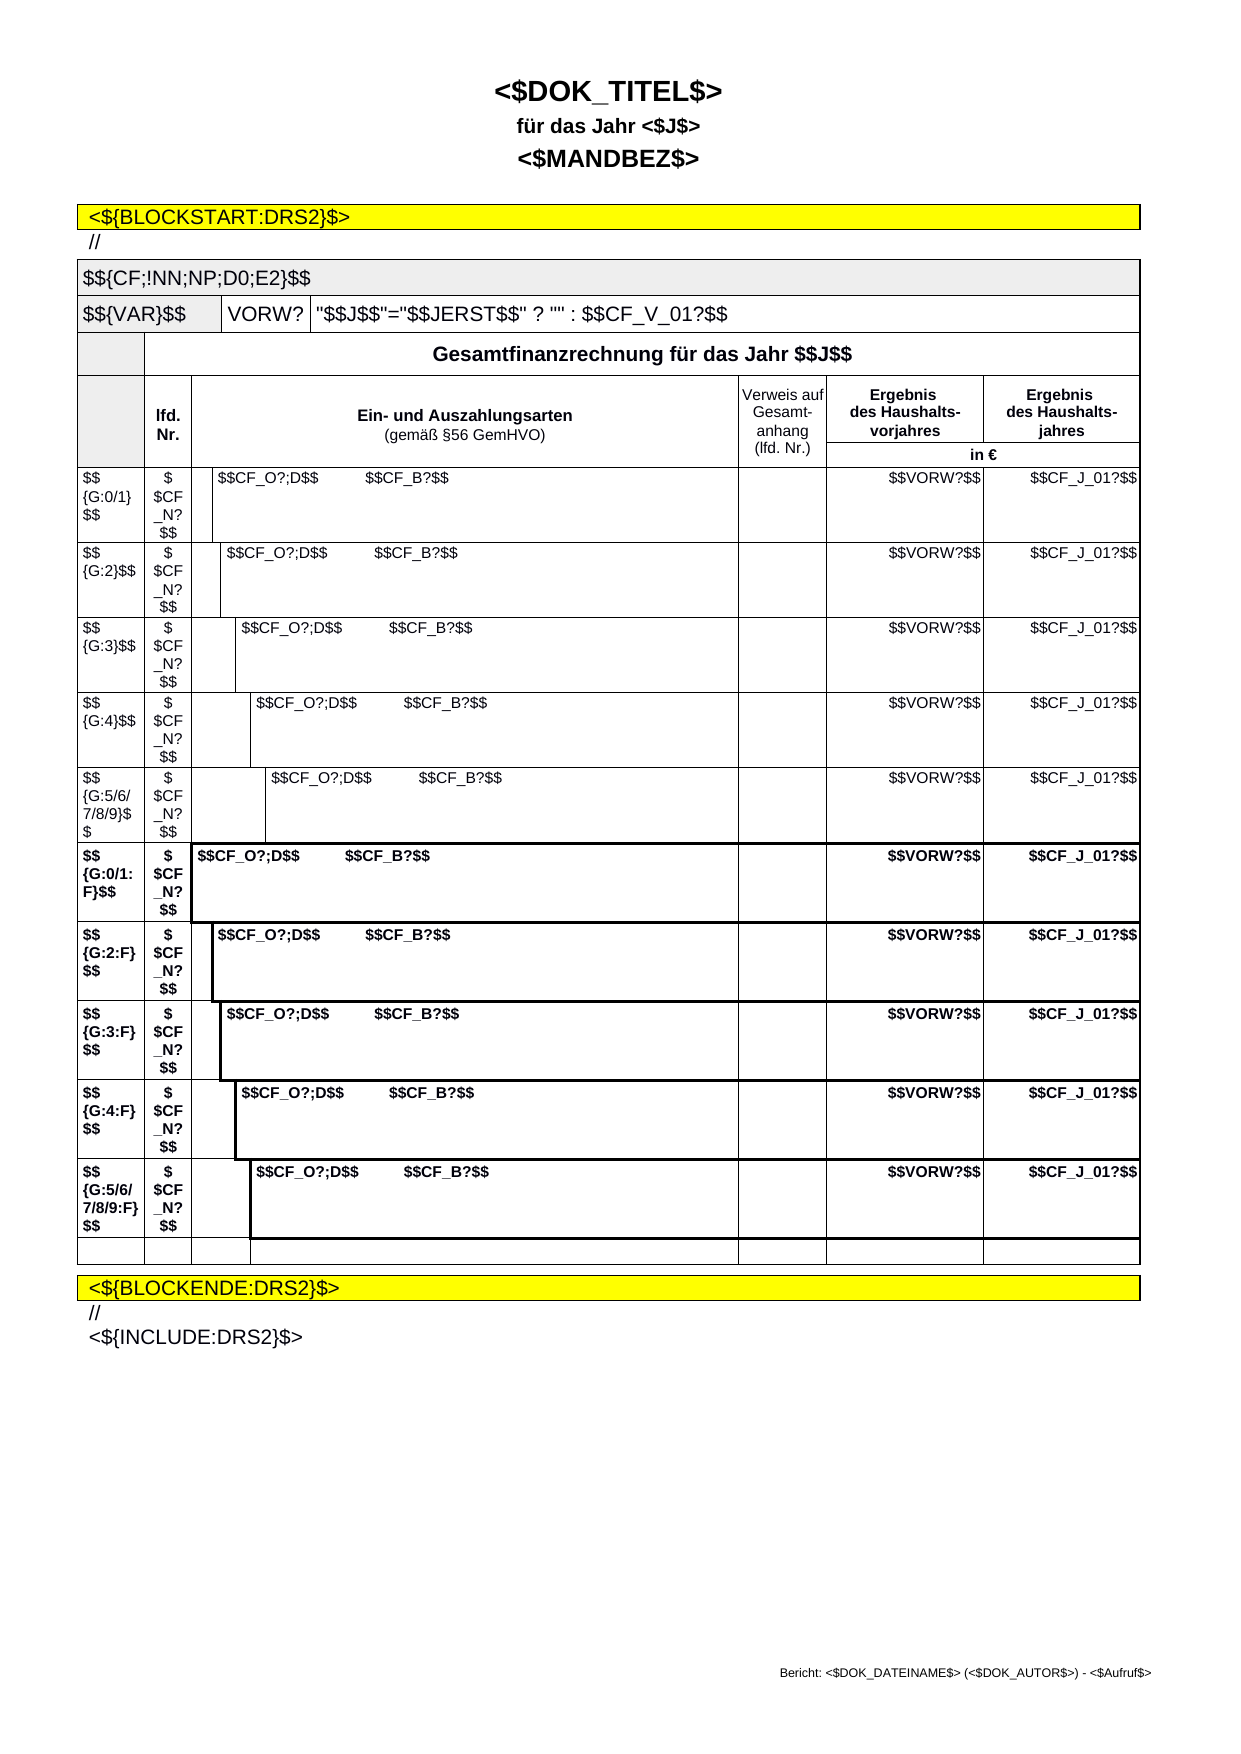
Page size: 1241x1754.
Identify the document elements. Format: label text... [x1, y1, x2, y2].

table_cell $$VORW?$$ [827, 618, 983, 692]
table_cell in € [827, 443, 1139, 467]
table_cell $$CF_O?;D$$ $$CF_B?$$ [266, 768, 738, 842]
table_cell [739, 1161, 826, 1237]
table_cell [192, 1001, 219, 1079]
table_cell $$CF_J_01?$$ [984, 768, 1139, 842]
table_cell $$VORW?$$ [827, 468, 983, 542]
table_cell [192, 924, 211, 1000]
table_cell $$CF_J_01?$$ [984, 543, 1139, 617]
table_cell [78, 1238, 144, 1264]
table_cell [739, 468, 826, 542]
table_cell $$CF_O?;D$$ $$CF_B?$$ [237, 1082, 738, 1158]
table_cell $$CF_N?$$ [145, 1080, 191, 1158]
table_cell $$CF_N?$$ [145, 618, 191, 692]
table_cell [739, 618, 826, 692]
table_cell $${G:5/6/7/8/9:F}$$ [78, 1159, 144, 1237]
table_cell [251, 1240, 738, 1264]
table_cell $$CF_J_01?$$ [984, 468, 1139, 542]
table_cell lfd. Nr. [145, 376, 191, 467]
table_cell [192, 1080, 234, 1158]
table_cell [192, 1159, 249, 1237]
table_header $${CF;!NN;NP;D0;E2}$$ [78, 260, 1139, 295]
table_cell $$CF_J_01?$$ [984, 845, 1139, 921]
table_cell $$CF_O?;D$$ $$CF_B?$$ [193, 845, 738, 921]
table_cell $$VORW?$$ [827, 845, 983, 921]
table_cell $$CF_O?;D$$ $$CF_B?$$ [251, 693, 738, 767]
table_cell $${G:0/1:F}$$ [78, 843, 144, 921]
table_cell [739, 768, 826, 842]
table_cell $$CF_O?;D$$ $$CF_B?$$ [214, 924, 738, 1000]
table_cell $${G:5/6/7/8/9}$$ [78, 768, 144, 842]
table_cell $${G:2:F}$$ [78, 922, 144, 1000]
table_cell $$CF_N?$$ [145, 468, 191, 542]
table_cell [739, 1240, 826, 1264]
table_cell [192, 693, 250, 767]
table_cell VORW? [222, 296, 310, 332]
table_cell $$VORW?$$ [827, 924, 983, 1000]
table_cell $$VORW?$$ [827, 543, 983, 617]
table_cell $$CF_N?$$ [145, 768, 191, 842]
table_cell Ergebnis des Haushaltsjahres [984, 376, 1139, 442]
table_cell $$CF_J_01?$$ [984, 1161, 1139, 1237]
table_cell [739, 845, 826, 921]
table_cell $${G:4}$$ [78, 693, 144, 767]
table_cell $$VORW?$$ [827, 693, 983, 767]
table_cell Gesamtfinanzrechnung für das Jahr $$J$$ [145, 333, 1139, 375]
table_cell $$CF_N?$$ [145, 693, 191, 767]
table_header <${BLOCKENDE:DRS2}$> [78, 1276, 1139, 1300]
table_cell [192, 468, 212, 542]
table_cell [739, 924, 826, 1000]
table_cell [739, 693, 826, 767]
table_cell [192, 618, 235, 692]
table_cell $$CF_J_01?$$ [984, 1082, 1139, 1158]
table_cell [739, 1082, 826, 1158]
table_cell $$CF_N?$$ [145, 1159, 191, 1237]
text <${INCLUDE:DRS2}$> [89, 1325, 1152, 1349]
table_cell $$CF_O?;D$$ $$CF_B?$$ [252, 1161, 738, 1237]
table_cell [192, 543, 220, 617]
table_cell $${G:2}$$ [78, 543, 144, 617]
table_cell [984, 1240, 1139, 1264]
table_cell $$CF_J_01?$$ [984, 1003, 1139, 1079]
table_cell $$VORW?$$ [827, 1161, 983, 1237]
table_header <${BLOCKSTART:DRS2}$> [78, 205, 1139, 229]
table_cell [192, 1238, 250, 1264]
table_cell [739, 543, 826, 617]
table_cell $$VORW?$$ [827, 1082, 983, 1158]
text // [89, 230, 1152, 254]
table_cell $$CF_O?;D$$ $$CF_B?$$ [221, 543, 738, 617]
table_cell $${G:3:F}$$ [78, 1001, 144, 1079]
table_cell $$CF_N?$$ [145, 543, 191, 617]
table_cell $${VAR}$$ [78, 296, 221, 332]
table_cell $${G:4:F}$$ [78, 1080, 144, 1158]
table_cell $$CF_O?;D$$ $$CF_B?$$ [222, 1003, 738, 1079]
table_cell $$CF_O?;D$$ $$CF_B?$$ [236, 618, 738, 692]
table_cell $$CF_J_01?$$ [984, 618, 1139, 692]
table_cell Ein- und Auszahlungsarten (gemäß §56 GemHVO) [192, 376, 738, 467]
table_cell $${G:3}$$ [78, 618, 144, 692]
table_cell $$VORW?$$ [827, 768, 983, 842]
table_cell [739, 1003, 826, 1079]
table_cell $$CF_N?$$ [145, 1001, 191, 1079]
table_cell [192, 768, 265, 842]
table_cell $${G:0/1}$$ [78, 468, 144, 542]
table_cell [78, 376, 144, 467]
table_cell [145, 1238, 191, 1264]
table_cell $$CF_N?$$ [145, 843, 190, 921]
table_cell "$$J$$"="$$JERST$$" ? "" : $$CF_V_01?$$ [311, 296, 1139, 332]
table_cell $$CF_N?$$ [145, 922, 191, 1000]
text // [89, 1301, 1152, 1325]
table_cell $$CF_J_01?$$ [984, 693, 1139, 767]
table_cell [827, 1240, 983, 1264]
table_cell Verweis auf Gesamt-anhang (lfd. Nr.) [739, 376, 826, 467]
table_cell [78, 333, 144, 375]
table_cell $$VORW?$$ [827, 1003, 983, 1079]
table_cell Ergebnis des Haushalts-vorjahres [827, 376, 983, 442]
table_cell $$CF_J_01?$$ [984, 924, 1139, 1000]
table_cell $$CF_O?;D$$ $$CF_B?$$ [213, 468, 738, 542]
